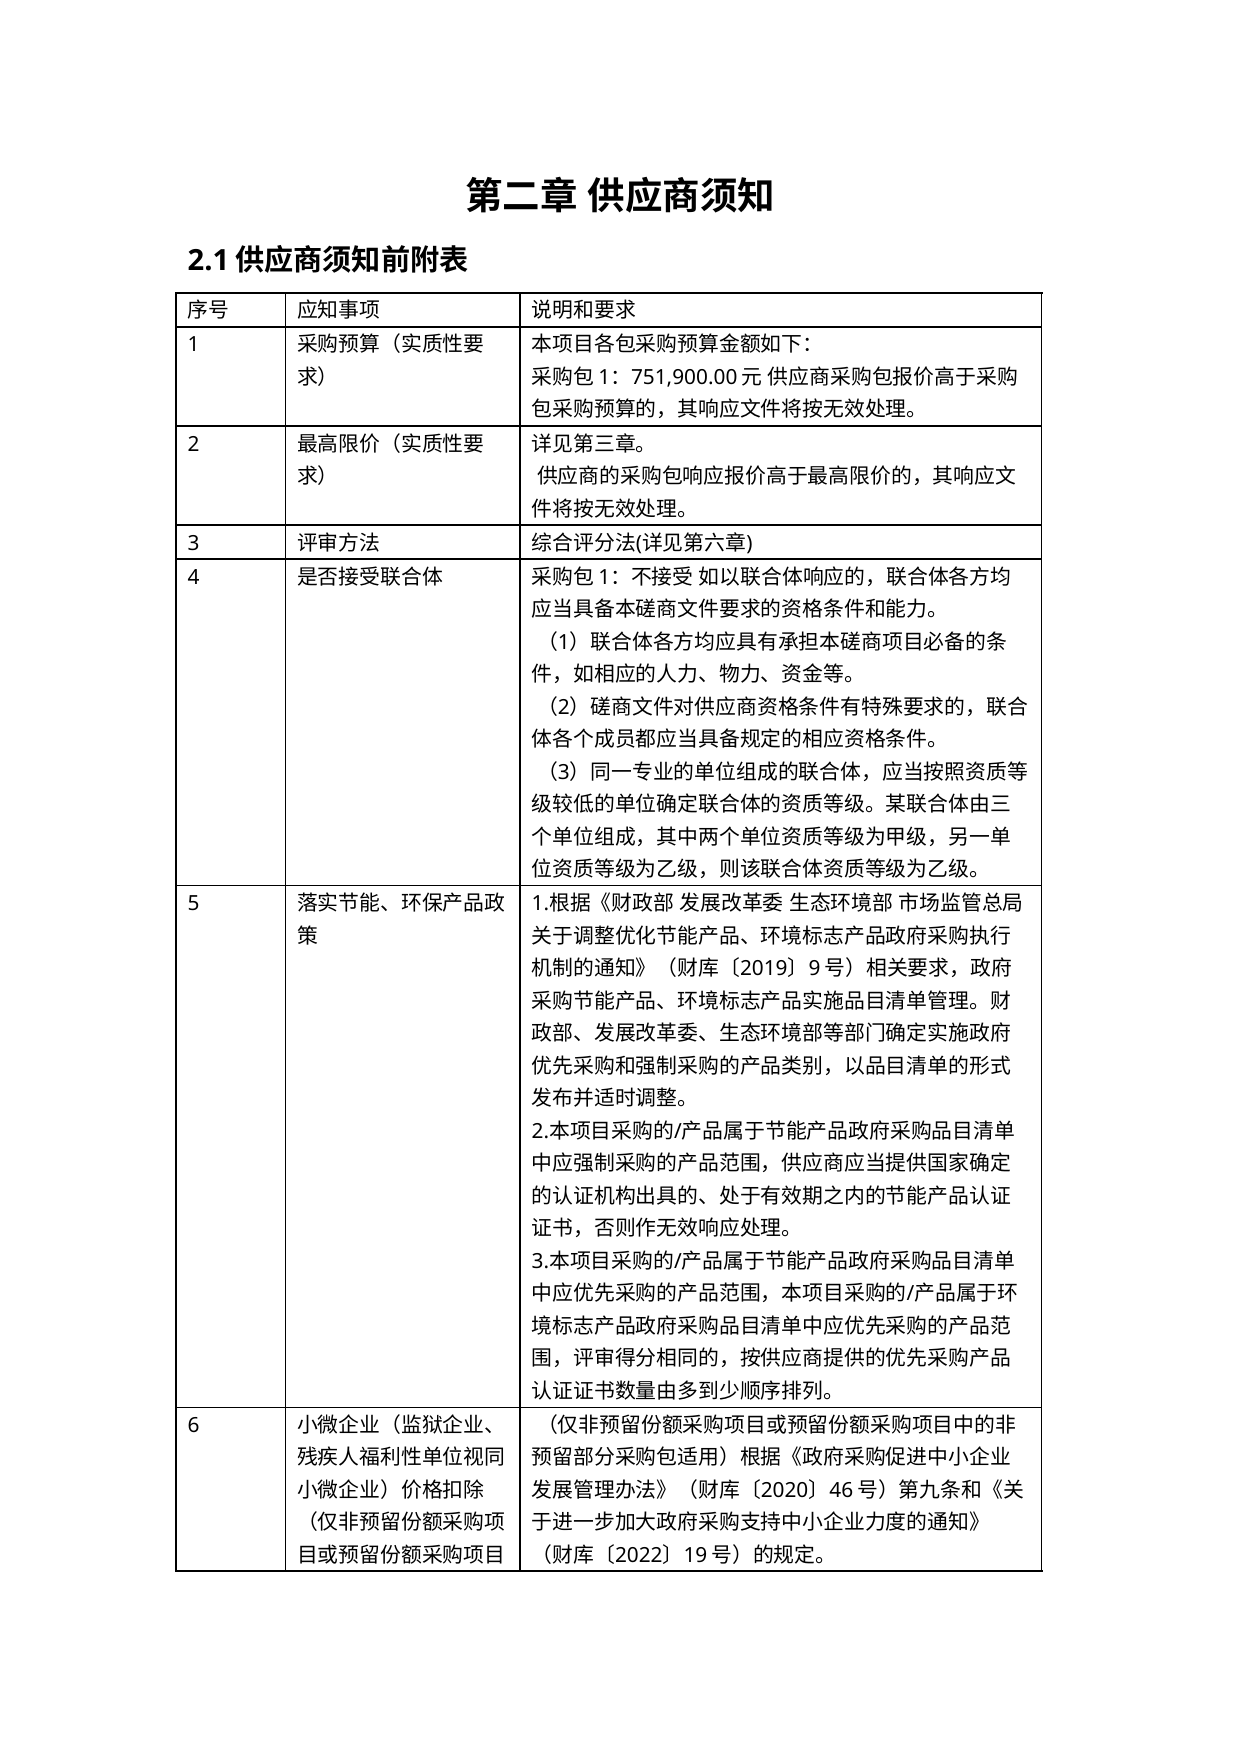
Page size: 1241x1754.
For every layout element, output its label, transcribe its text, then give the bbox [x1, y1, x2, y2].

text 第二章 供应商须知 [187, 162, 1053, 227]
table_cell 是否接受联合体 [286, 560, 519, 885]
table_cell 3 [177, 526, 285, 558]
table_cell 6 [177, 1408, 285, 1570]
table_header 序号 [177, 294, 285, 326]
table_cell 落实节能、环保产品政策 [286, 886, 519, 1406]
table_cell 综合评分法(详见第六章) [521, 526, 1041, 558]
table_cell 最高限价（实质性要求） [286, 427, 519, 524]
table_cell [286, 1408, 519, 1570]
table_cell 4 [177, 560, 285, 885]
table_cell 采购预算（实质性要求） [286, 328, 519, 425]
table_cell 5 [177, 886, 285, 1406]
table_cell 采购包1：不接受 如以联合体响应的，联合体各方均应当具备本磋商文件要求的资格条件和能力。 （1）联合体各方均应具有承担本磋商项目必备的条件，如相应的人力、物力、资金等。 （2）磋商文件对供应商资格条件有特殊要求的，联合体各个成员都应当具备规定的相应资格条件。 （3）同一专业的单位组成的联合体，应当按照资质等级较低的单位确定联合体的资质等级。某联合体由三个单位组成，其中两个单位资质等级为甲级，另一单位资质等级为乙级，则该联合体资质等级为乙级。 [521, 560, 1041, 885]
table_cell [521, 1408, 1041, 1570]
text 2.1供应商须知前附表 [187, 227, 1053, 292]
table_header 应知事项 [286, 294, 519, 326]
table_cell 1.根据《财政部 发展改革委 生态环境部 市场监管总局关于调整优化节能产品、环境标志产品政府采购执行机制的通知》（财库〔2019〕9号）相关要求，政府采购节能产品、环境标志产品实施品目清单管理。财政部、发展改革委、生态环境部等部门确定实施政府优先采购和强制采购的产品类别，以品目清单的形式发布并适时调整。 2.本项目采购的/产品属于节能产品政府采购品目清单中应强制采购的产品范围，供应商应当提供国家确定的认证机构出具的、处于有效期之内的节能产品认证证书，否则作无效响应处理。 3.本项目采购的/产品属于节能产品政府采购品目清单中应优先采购的产品范围，本项目采购的/产品属于环境标志产品政府采购品目清单中应优先采购的产品范围，评审得分相同的，按供应商提供的优先采购产品认证证书数量由多到少顺序排列。 [521, 886, 1041, 1406]
table_cell 详见第三章。 供应商的采购包响应报价高于最高限价的，其响应文件将按无效处理。 [521, 427, 1041, 524]
table_cell 1 [177, 328, 285, 425]
table_header 说明和要求 [521, 294, 1041, 326]
table_cell 本项目各包采购预算金额如下： 采购包1：751,900.00元 供应商采购包报价高于采购包采购预算的，其响应文件将按无效处理。 [521, 328, 1041, 425]
table_cell 2 [177, 427, 285, 524]
table_cell 评审方法 [286, 526, 519, 558]
